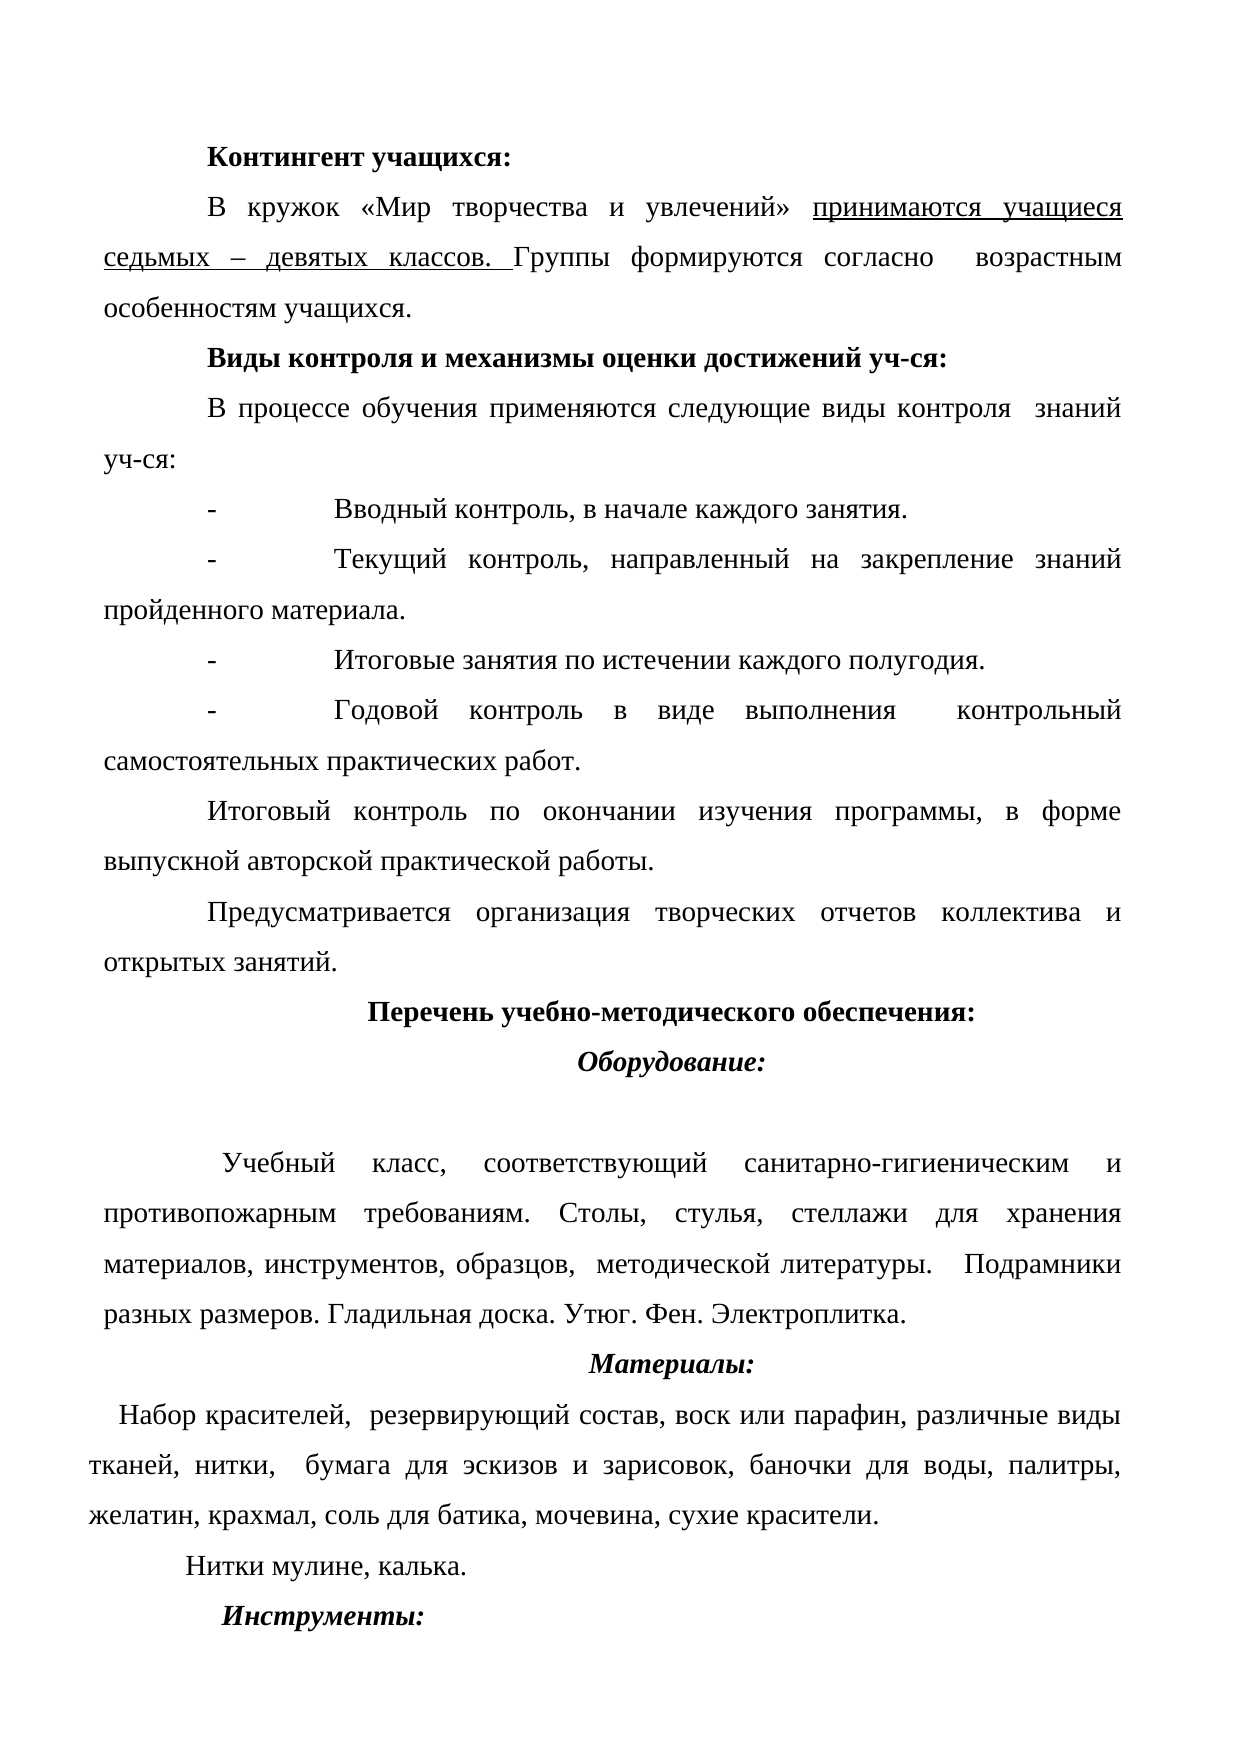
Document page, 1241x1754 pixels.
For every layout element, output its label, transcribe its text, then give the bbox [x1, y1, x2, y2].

list Годовой контроль в виде выполнения контрольный самостоятельных практических работ. [103, 692, 1122, 776]
list Вводный контроль, в начале каждого занятия. [103, 491, 1122, 525]
text Перечень учебно-методического обеспечения: [148, 994, 1122, 1028]
title Контингент учащихся: [103, 139, 1122, 172]
title Итоговый контроль по окончании изучения программы, в форме выпускной авторской практической работы. [103, 793, 1122, 877]
text Материалы: [148, 1346, 1122, 1380]
list Итоговые занятия по истечении каждого полугодия. [103, 642, 1122, 676]
text Учебный класс, соответствующий санитарно-гигиеническим и противопожарным требованиям. Столы, стулья, стеллажи для хранения материалов, инструментов, образцов, методической литературы. Подрамники разных размеров. Гладильная доска. Утюг. Фен. Электроплитка. [103, 1145, 1122, 1330]
title В кружок «Мир творчества и увлечений» принимаются учащиеся седьмых – девятых классов. Группы формируются согласно возрастным особенностям учащихся. [103, 189, 1122, 323]
title Предусматривается организация творческих отчетов коллектива и открытых занятий. [103, 894, 1122, 977]
text Набор красителей, резервирующий состав, воск или парафин, различные виды тканей, нитки, бумага для эскизов и зарисовок, баночки для воды, палитры, желатин, крахмал, соль для батика, мочевина, сухие красители. [89, 1397, 1122, 1531]
text В процессе обучения применяются следующие виды контроля знаний уч-ся: [103, 391, 1122, 474]
text Инструменты: [148, 1598, 1122, 1632]
text Виды контроля и механизмы оценки достижений уч-ся: [103, 340, 1122, 374]
text Оборудование: [148, 1044, 1122, 1078]
list Текущий контроль, направленный на закрепление знаний пройденного материала. [103, 541, 1122, 625]
title Нитки мулине, калька. [185, 1548, 1122, 1581]
